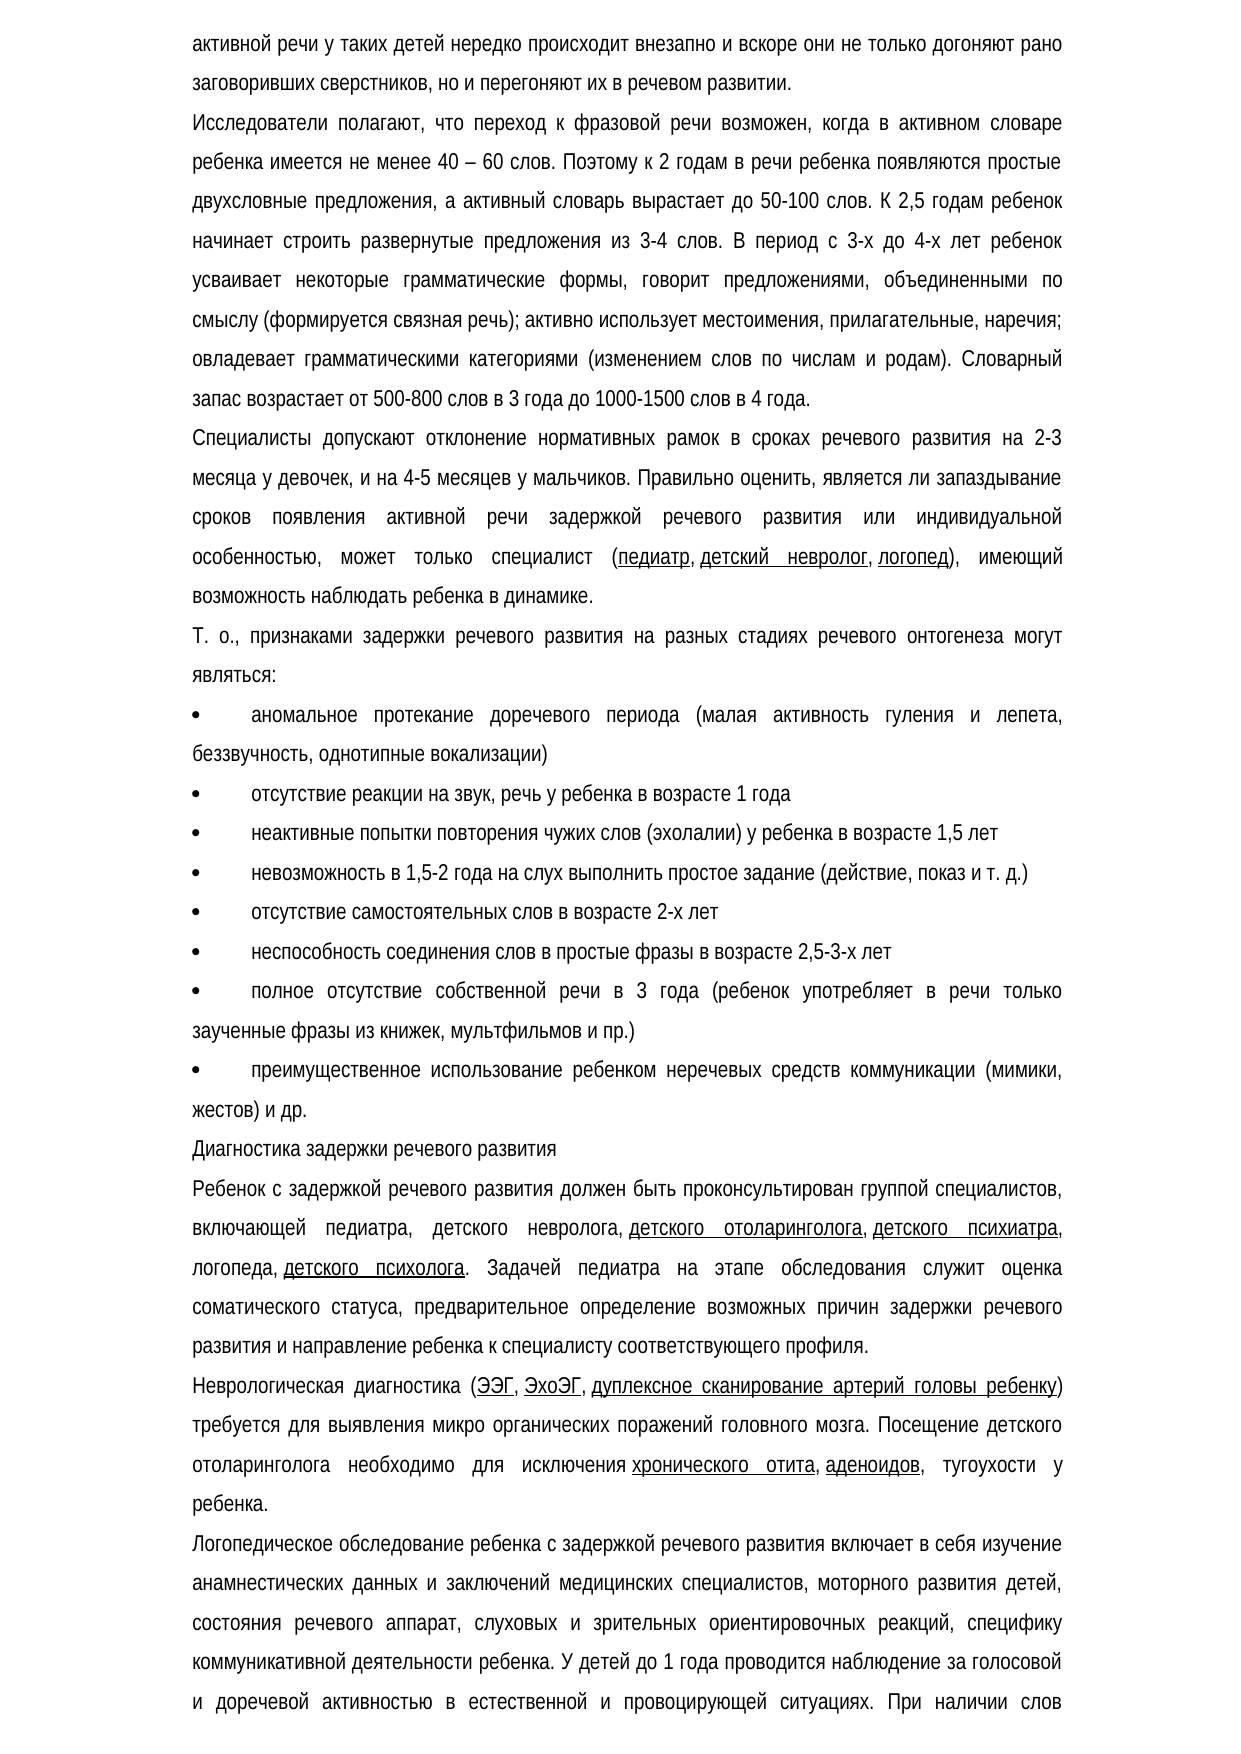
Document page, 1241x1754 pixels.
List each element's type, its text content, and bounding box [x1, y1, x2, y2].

list неактивные попытки повторения чужих слов (эхолалии) у ребенка в возрасте 1,5 лет [192, 819, 1063, 846]
text Т. о., признаками задержки речевого развития на разных стадиях речевого онтогенеза могут являться: [192, 622, 1063, 688]
list аномальное протекание доречевого периода (малая активность гуления и лепета, беззвучность, однотипные вокализации) [192, 701, 1063, 767]
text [192, 29, 1063, 95]
list отсутствие самостоятельных слов в возрасте 2-х лет [192, 898, 1063, 924]
text Неврологическая диагностика (ЭЭГ, ЭхоЭГ, дуплексное сканирование артерий головы ребенку) требуется для выявления микро органических поражений головного мозга. Посещение детского отоларинголога необходимо для исключения хронического отита, аденоидов, тугоухости у ребенка. [192, 1372, 1063, 1517]
text Диагностика задержки речевого развития [192, 1135, 1063, 1161]
list полное отсутствие собственной речи в 3 года (ребенок употребляет в речи только заученные фразы из книжек, мультфильмов и пр.) [192, 977, 1063, 1043]
text Специалисты допускают отклонение нормативных рамок в сроках речевого развития на 2-3 месяца у девочек, и на 4-5 месяцев у мальчиков. Правильно оценить, является ли запаздывание сроков появления активной речи задержкой речевого развития или индивидуальной особенностью, может только специалист (педиатр, детский невролог, логопед), имеющий возможность наблюдать ребенка в динамике. [192, 424, 1063, 609]
text Ребенок с задержкой речевого развития должен быть проконсультирован группой специалистов, включающей педиатра, детского невролога, детского отоларинголога, детского психиатра, логопеда, детского психолога. Задачей педиатра на этапе обследования служит оценка соматического статуса, предварительное определение возможных причин задержки речевого развития и направление ребенка к специалисту соответствующего профиля. [192, 1174, 1063, 1359]
list неспособность соединения слов в простые фразы в возрасте 2,5-3-х лет [192, 938, 1063, 964]
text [192, 1530, 1063, 1714]
list отсутствие реакции на звук, речь у ребенка в возрасте 1 года [192, 780, 1063, 806]
list невозможность в 1,5-2 года на слух выполнить простое задание (действие, показ и т. д.) [192, 859, 1063, 885]
list преимущественное использование ребенком неречевых средств коммуникации (мимики, жестов) и др. [192, 1056, 1063, 1122]
text Исследователи полагают, что переход к фразовой речи возможен, когда в активном словаре ребенка имеется не менее 40 – 60 слов. Поэтому к 2 годам в речи ребенка появляются простые двухсловные предложения, а активный словарь вырастает до 50-100 слов. К 2,5 годам ребенок начинает строить развернутые предложения из 3-4 слов. В период с 3-х до 4-х лет ребенок усваивает некоторые грамматические формы, говорит предложениями, объединенными по смыслу (формируется связная речь); активно использует местоимения, прилагательные, наречия; овладевает грамматическими категориями (изменением слов по числам и родам). Словарный запас возрастает от 500-800 слов в 3 года до 1000-1500 слов в 4 года. [192, 108, 1063, 411]
